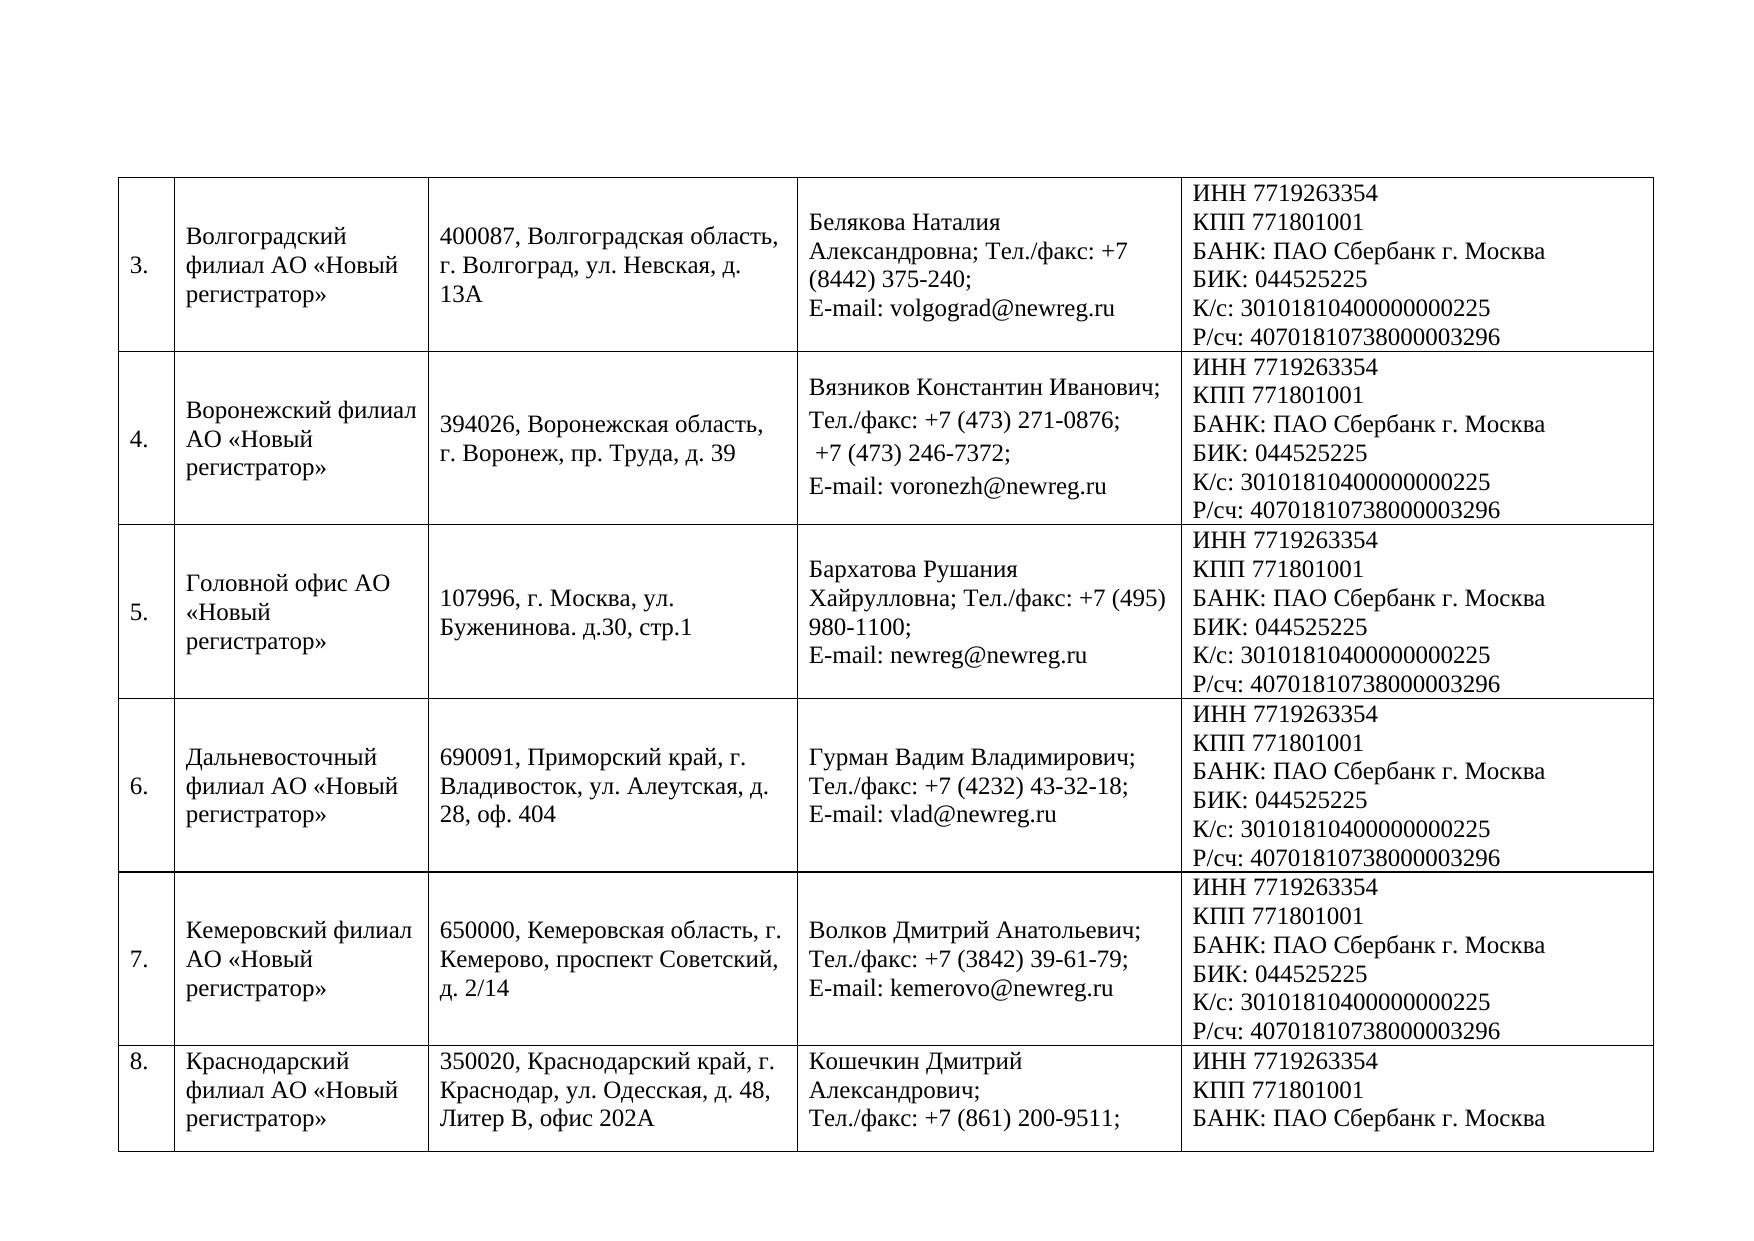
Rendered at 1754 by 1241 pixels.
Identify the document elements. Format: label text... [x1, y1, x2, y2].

table_cell [119, 525, 174, 698]
table_cell Волков Дмитрий Анатольевич; Тел./факс: +7 (3842) 39-61-79; E-mail: kemerovo@newreg.ru [798, 873, 1181, 1045]
table_cell Волгоградский филиал АО «Новый регистратор» [175, 178, 428, 351]
table_cell Воронежский филиал АО «Новый регистратор» [175, 352, 428, 524]
table_cell Дальневосточный филиал АО «Новый регистратор» [175, 699, 428, 871]
table_cell ИНН 7719263354 КПП 771801001 БАНК: ПАО Сбербанк г. Москва БИК: 044525225 К/с: 30101810400000000225 Р/сч: 40701810738000003296 [1182, 525, 1653, 698]
table_cell Вязников Константин Иванович; Тел./факс: +7 (473) 271-0876; +7 (473) 246-7372; E-mail: voronezh@newreg.ru [798, 352, 1181, 524]
table_cell ИНН 7719263354 КПП 771801001 БАНК: ПАО Сбербанк г. Москва БИК: 044525225 К/с: 30101810400000000225 Р/сч: 40701810738000003296 [1182, 352, 1653, 524]
table_cell 107996, г. Москва, ул. Буженинова. д.30, стр.1 [429, 525, 797, 698]
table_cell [798, 1046, 1181, 1151]
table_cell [1182, 1046, 1653, 1151]
table_cell 400087, Волгоградская область, г. Волгоград, ул. Невская, д. 13А [429, 178, 797, 351]
table_cell Гурман Вадим Владимирович; Тел./факс: +7 (4232) 43-32-18; E-mail: vlad@newreg.ru [798, 699, 1181, 871]
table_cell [429, 1046, 797, 1151]
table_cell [1182, 178, 1653, 351]
table_cell Головной офис АО «Новый регистратор» [175, 525, 428, 698]
table_cell [119, 352, 174, 524]
table_cell Кемеровский филиал АО «Новый регистратор» [175, 873, 428, 1045]
table_cell ИНН 7719263354 КПП 771801001 БАНК: ПАО Сбербанк г. Москва БИК: 044525225 К/с: 30101810400000000225 Р/сч: 40701810738000003296 [1182, 699, 1653, 871]
table_cell 394026, Воронежская область, г. Воронеж, пр. Труда, д. 39 [429, 352, 797, 524]
table_cell [119, 178, 174, 351]
table_cell 650000, Кемеровская область, г. Кемерово, проспект Советский, д. 2/14 [429, 873, 797, 1045]
table_cell [119, 699, 174, 871]
table_cell [119, 873, 174, 1045]
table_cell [175, 1046, 428, 1151]
table_cell Белякова Наталия Александровна; Тел./факс: +7 (8442) 375-240; E-mail: volgograd@newreg.ru [798, 178, 1181, 351]
table_cell 690091, Приморский край, г. Владивосток, ул. Алеутская, д. 28, оф. 404 [429, 699, 797, 871]
table_cell [119, 1046, 174, 1151]
table_cell ИНН 7719263354 КПП 771801001 БАНК: ПАО Сбербанк г. Москва БИК: 044525225 К/с: 30101810400000000225 Р/сч: 40701810738000003296 [1182, 873, 1653, 1045]
table_cell Бархатова Рушания Хайрулловна; Тел./факс: +7 (495) 980-1100; E-mail: newreg@newreg.ru [798, 525, 1181, 698]
